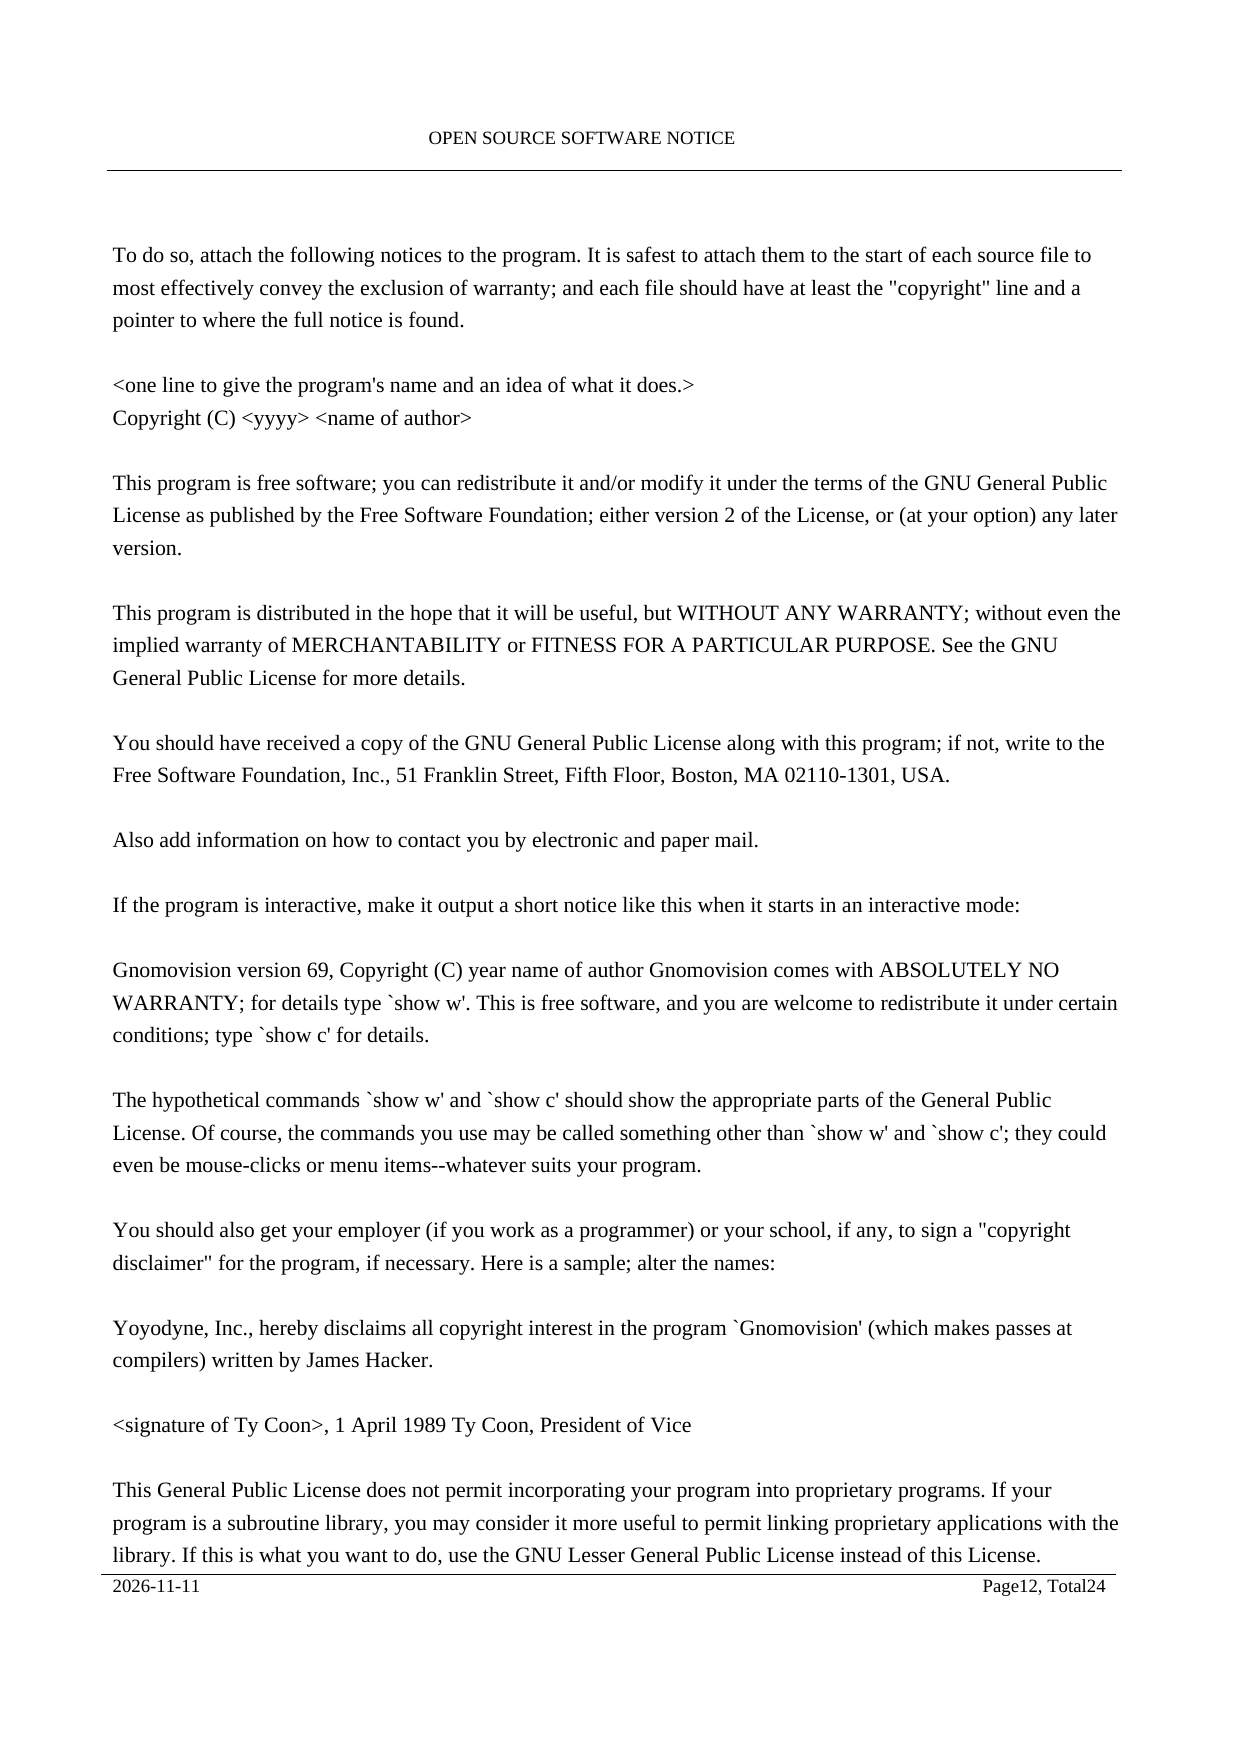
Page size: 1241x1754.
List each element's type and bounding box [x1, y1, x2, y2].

text [112, 206, 1128, 1571]
